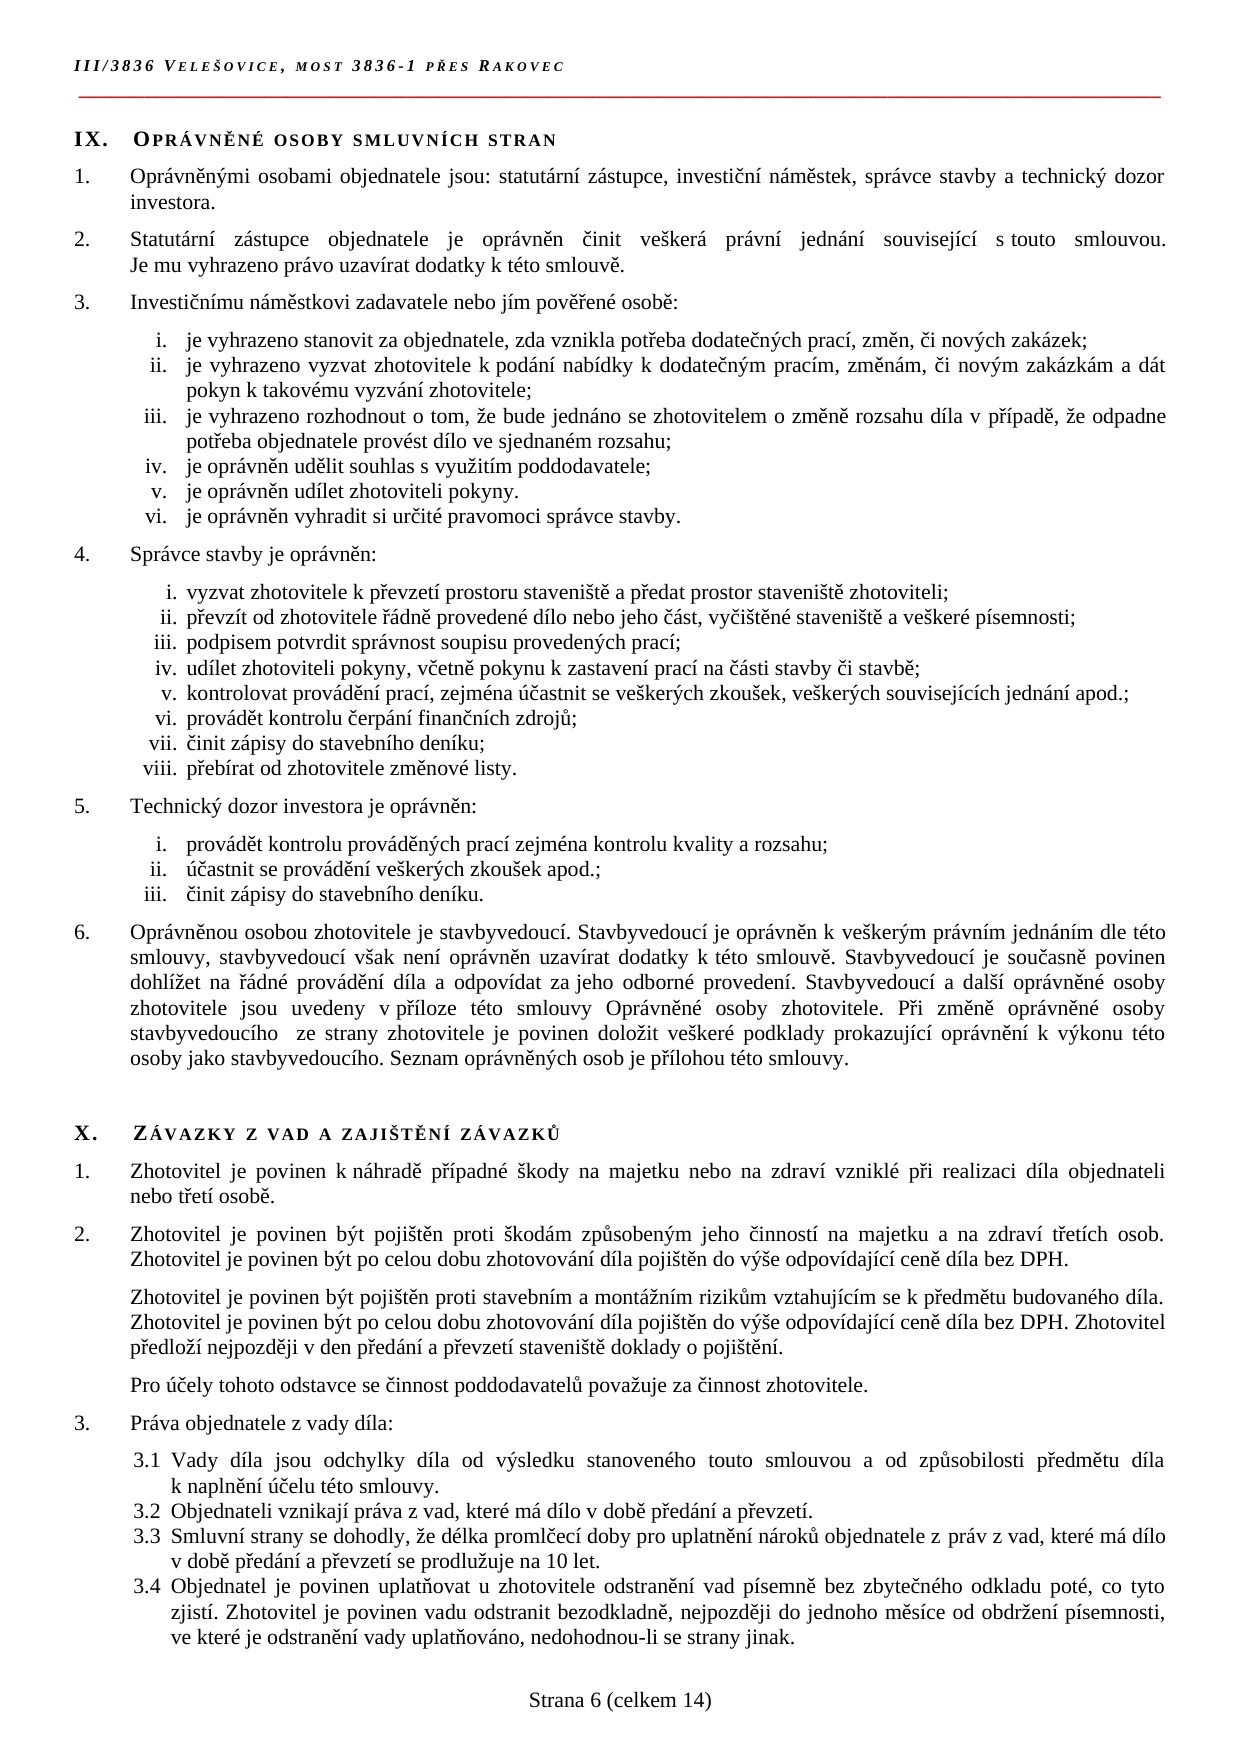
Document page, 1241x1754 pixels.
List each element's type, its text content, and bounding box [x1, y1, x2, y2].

list Smluvní strany se dohodly, že délka promlčecí doby pro uplatnění nároků objednatele z práv z vad, které má dílo v době předání a převzetí se prodlužuje na 10 let. [133, 1523, 1166, 1573]
text Zhotovitel je povinen být pojištěn proti stavebním a montážním rizikům vztahujícím se k předmětu budovaného díla. Zhotovitel je povinen být po celou dobu zhotovování díla pojištěn do výše odpovídající ceně díla bez DPH. Zhotovitel předloží nejpozději v den předání a převzetí staveniště doklady o pojištění. [130, 1284, 1166, 1359]
list Zhotovitel je povinen být pojištěn proti škodám způsobeným jeho činností na majetku a na zdraví třetích osob. Zhotovitel je povinen být po celou dobu zhotovování díla pojištěn do výše odpovídající ceně díla bez DPH. [74, 1221, 1166, 1271]
list provádět kontrolu prováděných prací zejména kontrolu kvality a rozsahu; [167, 831, 1166, 856]
text Pro účely tohoto odstavce se činnost poddodavatelů považuje za činnost zhotovitele. [130, 1372, 1166, 1397]
list Práva objednatele z vady díla: [74, 1410, 1166, 1435]
list Statutární zástupce objednatele je oprávněn činit veškerá právní jednání související s touto smlouvou. Je mu vyhrazeno právo uzavírat dodatky k této smlouvě. [74, 226, 1166, 277]
list Investičnímu náměstkovi zadavatele nebo jím pověřené osobě: [74, 289, 1166, 314]
list vyzvat zhotovitele k převzetí prostoru staveniště a předat prostor staveniště zhotoviteli; [177, 579, 1166, 604]
list činit zápisy do stavebního deníku; [177, 730, 1166, 755]
list udílet zhotoviteli pokyny, včetně pokynu k zastavení prací na části stavby či stavbě; [177, 654, 1166, 680]
list Objednateli vznikají práva z vad, které má dílo v době předání a převzetí. [133, 1498, 1166, 1523]
list Správce stavby je oprávněn: [74, 541, 1166, 566]
list je oprávněn udílet zhotoviteli pokyny. [167, 478, 1166, 503]
list Zhotovitel je povinen k náhradě případné škody na majetku nebo na zdraví vzniklé při realizaci díla objednateli nebo třetí osobě. [74, 1158, 1166, 1208]
list převzít od zhotovitele řádně provedené dílo nebo jeho část, vyčištěné staveniště a veškeré písemnosti; [177, 604, 1166, 629]
list Vady díla jsou odchylky díla od výsledku stanoveného touto smlouvou a od způsobilosti předmětu díla k naplnění účelu této smlouvy. [133, 1447, 1166, 1498]
list činit zápisy do stavebního deníku. [167, 881, 1166, 906]
list provádět kontrolu čerpání finančních zdrojů; [177, 705, 1166, 730]
list Oprávněné osoby smluvních stran [74, 126, 1166, 151]
list je oprávněn vyhradit si určité pravomoci správce stavby. [167, 503, 1166, 529]
list Technický dozor investora je oprávněn: [74, 793, 1166, 818]
list Oprávněnými osobami objednatele jsou: statutární zástupce, investiční náměstek, správce stavby a technický dozor investora. [74, 163, 1166, 214]
list Objednatel je povinen uplatňovat u zhotovitele odstranění vad písemně bez zbytečného odkladu poté, co tyto zjistí. Zhotovitel je povinen vadu odstranit bezodkladně, nejpozději do jednoho měsíce od obdržení písemnosti, ve které je odstranění vady uplatňováno, nedohodnou-li se strany jinak. [133, 1573, 1166, 1649]
list podpisem potvrdit správnost soupisu provedených prací; [177, 629, 1166, 654]
list je vyhrazeno rozhodnout o tom, že bude jednáno se zhotovitelem o změně rozsahu díla v případě, že odpadne potřeba objednatele provést dílo ve sjednaném rozsahu; [167, 403, 1166, 453]
list je vyhrazeno vyzvat zhotovitele k podání nabídky k dodatečným pracím, změnám, či novým zakázkám a dát pokyn k takovému vyzvání zhotovitele; [167, 352, 1166, 403]
list je oprávněn udělit souhlas s využitím poddodavatele; [167, 453, 1166, 478]
list přebírat od zhotovitele změnové listy. [177, 755, 1166, 781]
list Závazky z vad a zajištění závazků [74, 1120, 1166, 1146]
list účastnit se provádění veškerých zkoušek apod.; [167, 856, 1166, 881]
list Oprávněnou osobou zhotovitele je stavbyvedoucí. Stavbyvedoucí je oprávněn k veškerým právním jednáním dle této smlouvy, stavbyvedoucí však není oprávněn uzavírat dodatky k této smlouvě. Stavbyvedoucí je současně povinen dohlížet na řádné provádění díla a odpovídat za jeho odborné provedení. Stavbyvedoucí a další oprávněné osoby zhotovitele jsou uvedeny v příloze této smlouvy Oprávněné osoby zhotovitele. Při změně oprávněné osoby stavbyvedoucího ze strany zhotovitele je povinen doložit veškeré podklady prokazující oprávnění k výkonu této osoby jako stavbyvedoucího. Seznam oprávněných osob je přílohou této smlouvy. [74, 919, 1166, 1070]
list kontrolovat provádění prací, zejména účastnit se veškerých zkoušek, veškerých souvisejících jednání apod.; [177, 680, 1166, 705]
list je vyhrazeno stanovit za objednatele, zda vznikla potřeba dodatečných prací, změn, či nových zakázek; [167, 327, 1166, 352]
